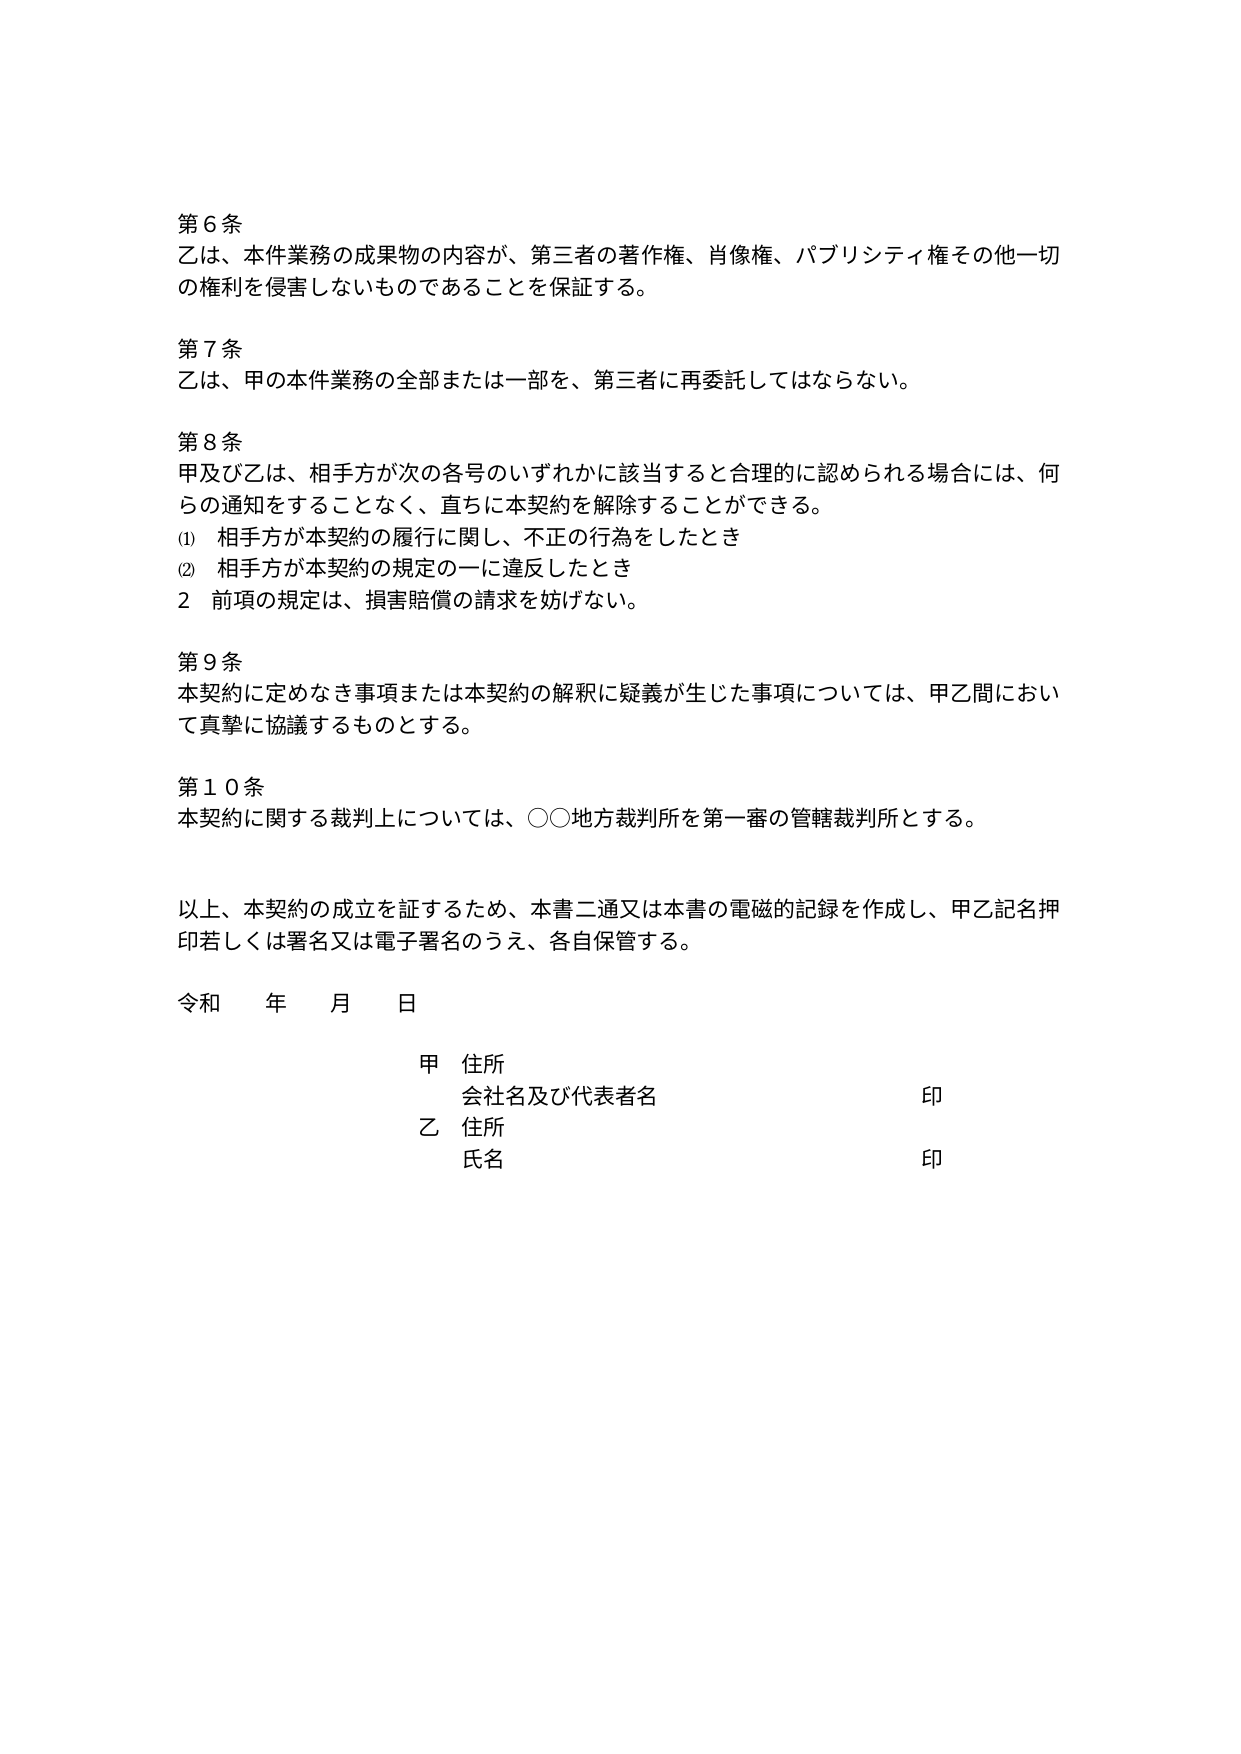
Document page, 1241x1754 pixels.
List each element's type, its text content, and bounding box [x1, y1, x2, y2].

text 令和 年 月 日 [177, 986, 1063, 1017]
text 第６条 [177, 207, 1063, 238]
text 甲 住所 [177, 1047, 1063, 1079]
text 乙は、甲の本件業務の全部または一部を、第三者に再委託してはならない。 [177, 363, 1063, 395]
text 第９条 [177, 645, 1063, 676]
text 2 前項の規定は、損害賠償の請求を妨げない。 [177, 583, 1063, 615]
text 第８条 [177, 425, 1063, 456]
text 本契約に定めなき事項または本契約の解釈に疑義が生じた事項については、甲乙間において真摯に協議するものとする。 [177, 676, 1063, 740]
text 乙 住所 [177, 1110, 1063, 1142]
text 以上、本契約の成立を証するため、本書二通又は本書の電磁的記録を作成し、甲乙記名押印若しくは署名又は電子署名のうえ、各自保管する。 [177, 892, 1063, 956]
text 本契約に関する裁判上については、○○地方裁判所を第一審の管轄裁判所とする。 [177, 801, 1063, 833]
text ⑴ 相手方が本契約の履行に関し、不正の行為をしたとき [177, 520, 1063, 551]
text 氏名 印 [177, 1142, 1063, 1174]
text 第７条 [177, 332, 1063, 363]
text 会社名及び代表者名 印 [177, 1079, 1063, 1110]
text ⑵ 相手方が本契約の規定の一に違反したとき [177, 551, 1063, 583]
text 第１０条 [177, 769, 1063, 801]
text 乙は、本件業務の成果物の内容が、第三者の著作権、肖像権、パブリシティ権その他一切の権利を侵害しないものであることを保証する。 [177, 238, 1063, 302]
text 甲及び乙は、相手方が次の各号のいずれかに該当すると合理的に認められる場合には、何らの通知をすることなく、直ちに本契約を解除することができる。 [177, 456, 1063, 520]
